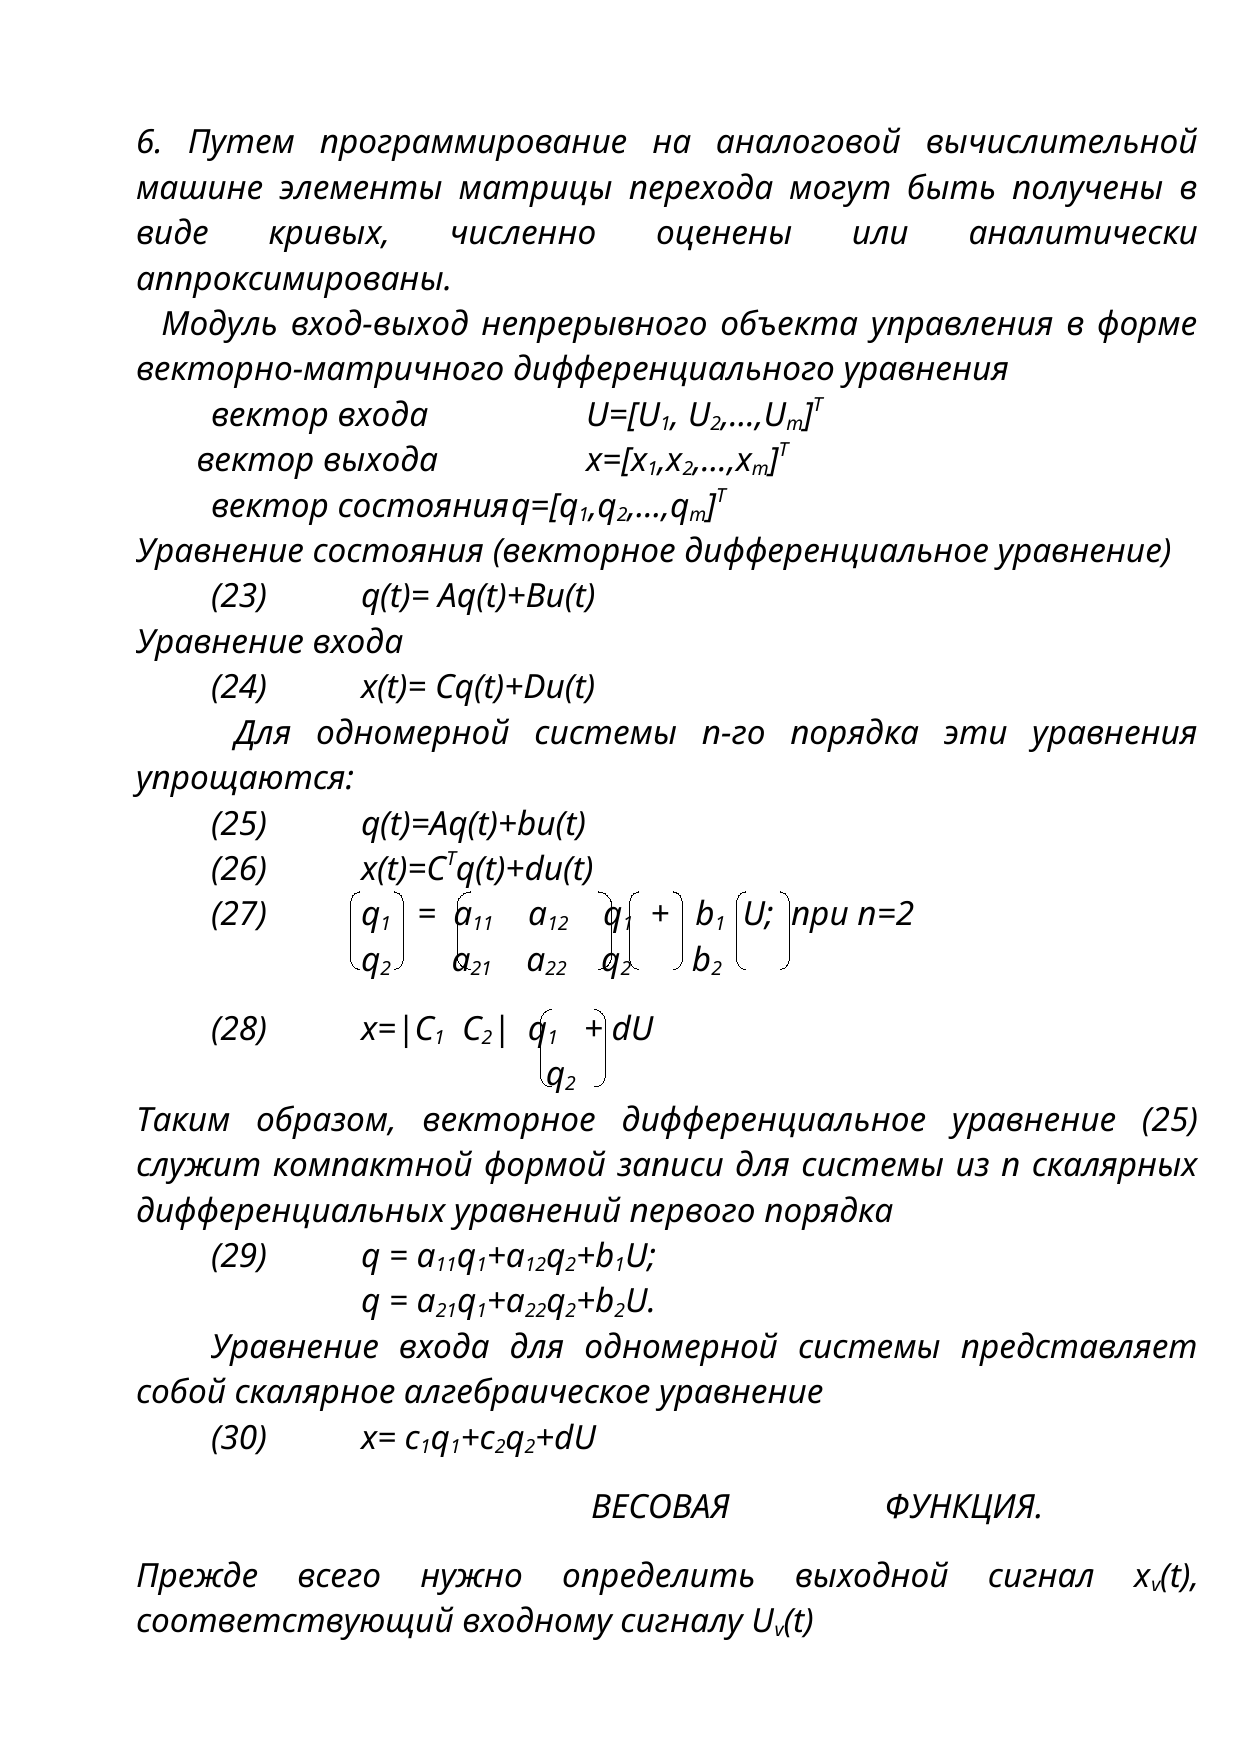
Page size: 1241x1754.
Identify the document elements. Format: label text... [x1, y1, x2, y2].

text (23) q(t)= Aq(t)+Bu(t) [136, 572, 1199, 618]
text Уравнение входа для одномерной системы представляет собой скалярное алгебраическое уравнение [136, 1323, 1199, 1413]
text вектор выхода x=[x1,x2,...,xm]T [136, 436, 1199, 481]
text (27) q1 = a11 a12 q1 + b1 U; при n=2 [136, 890, 1199, 936]
text 6. Путем программирование на аналоговой вычислительной машине элементы матрицы перехода могут быть получены в виде кривых, численно оценены или аналитически аппроксимированы. [136, 118, 1199, 300]
text (30) x= c1q1+c2q2+dU [136, 1413, 1199, 1459]
text q2 a21 a22 q2 b2 [136, 936, 1199, 981]
text q = a21q1+a22q2+b2U. [136, 1277, 1199, 1323]
text (24) x(t)= Cq(t)+Du(t) [136, 663, 1199, 708]
text вектор входа U=[U1, U2,...,Um]T [136, 391, 1199, 436]
text (25) q(t)=Aq(t)+bu(t) [136, 799, 1199, 845]
text Уравнение входа [136, 618, 1199, 663]
text Для одномерной системы n-го порядка эти уравнения упрощаются: [136, 708, 1199, 799]
text (26) x(t)=CTq(t)+du(t) [136, 845, 1199, 890]
text (28) x=|C1 С2| q1 + dU [136, 1005, 1199, 1050]
text Уравнение состояния (векторное дифференциальное уравнение) [136, 527, 1199, 572]
text Прежде всего нужно определить выходной сигнал xv(t), соответствующий входному сигналу Uv(t) [136, 1552, 1199, 1642]
text Таким образом, векторное дифференциальное уравнение (25) служит компактной формой записи для системы из n скалярных дифференциальных уравнений первого порядка [136, 1096, 1199, 1232]
text Модуль вход-выход непрерывного объекта управления в форме векторно-матричного дифференциального уравнения [136, 300, 1199, 391]
text q2 [136, 1050, 1199, 1096]
text ВЕСОВАЯ ФУНКЦИЯ. [136, 1482, 1199, 1552]
text (29) q = a11q1+a12q2+b1U; [136, 1232, 1199, 1277]
text вектор состояния q=[q1,q2,...,qm]T [136, 481, 1199, 527]
